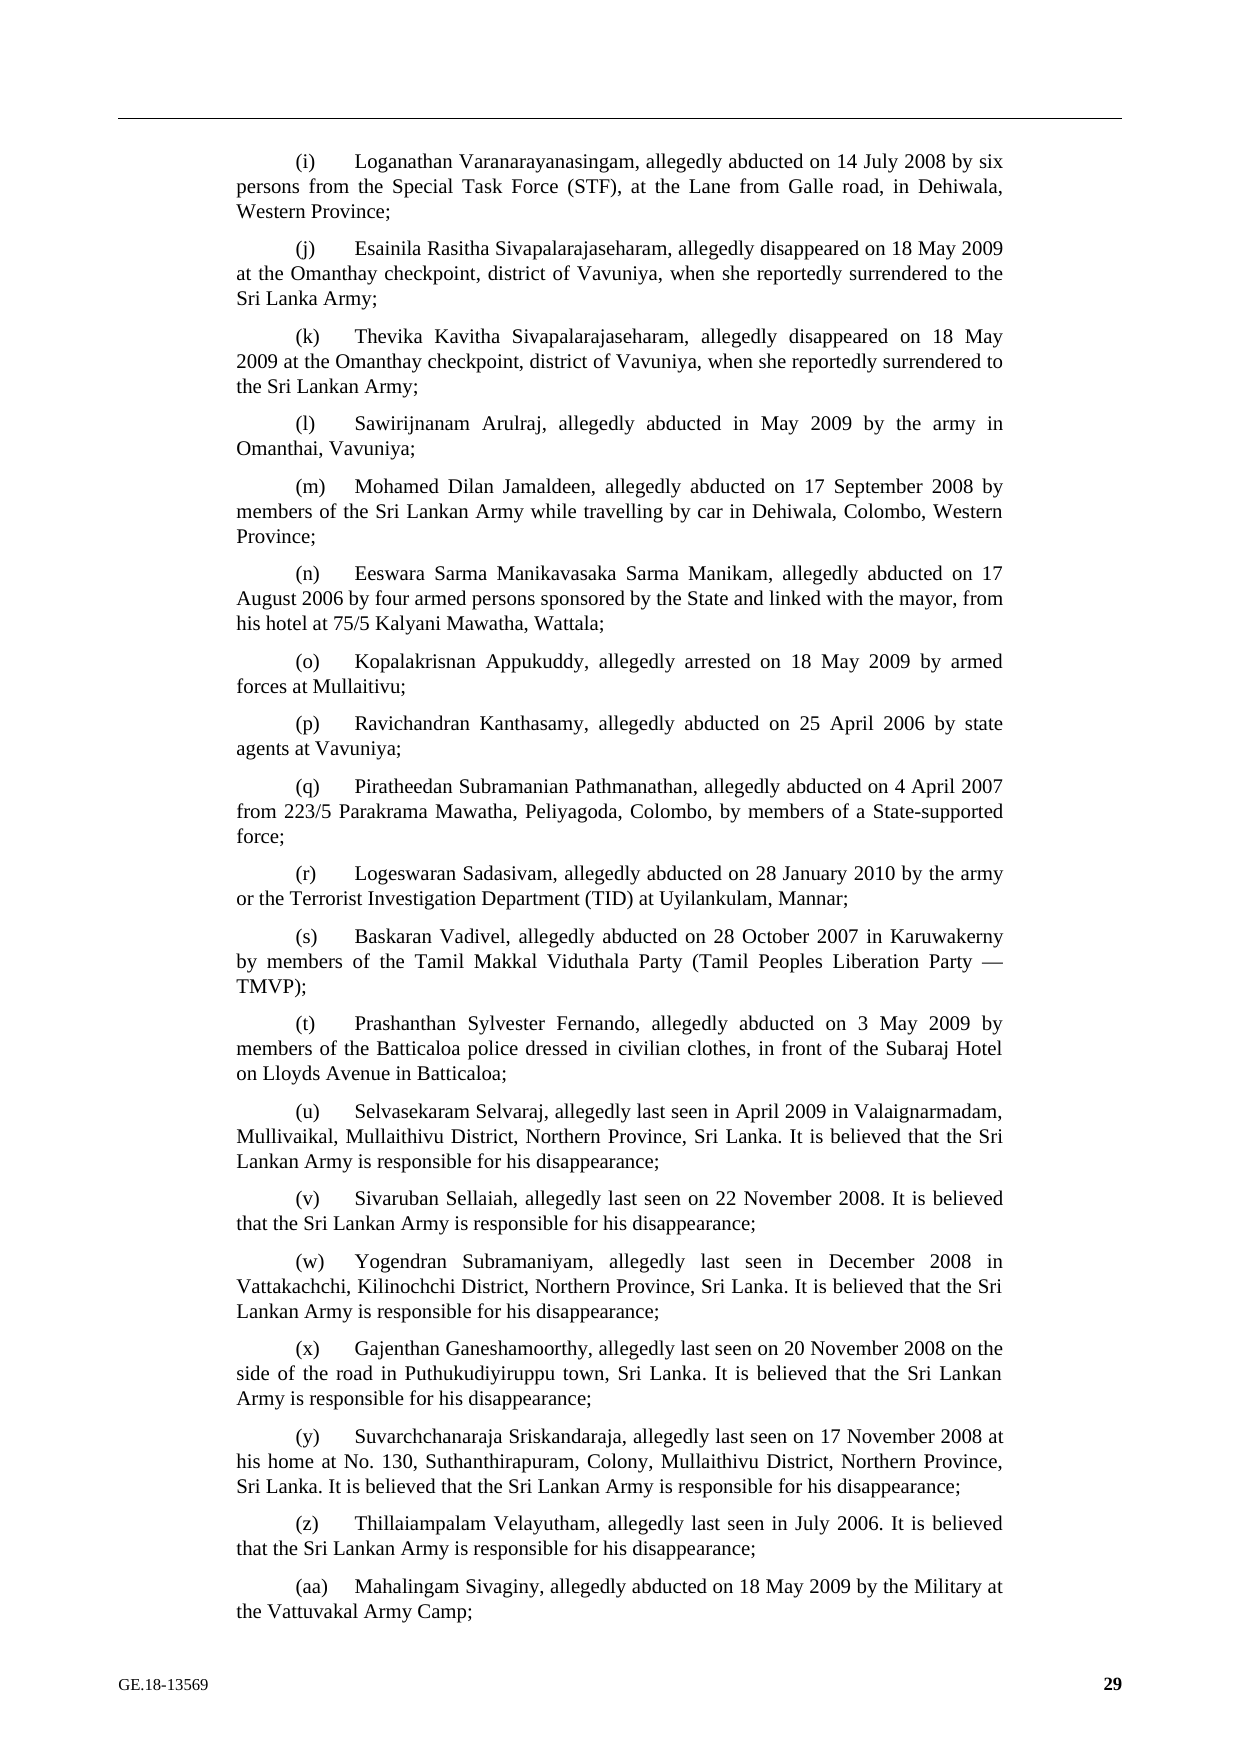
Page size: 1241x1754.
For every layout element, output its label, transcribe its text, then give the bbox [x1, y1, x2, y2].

text (n) Eeswara Sarma Manikavasaka Sarma Manikam, allegedly abducted on 17 August 2006 by four armed persons sponsored by the State and linked with the mayor, from his hotel at 75/5 Kalyani Mawatha, Wattala; [236, 560, 1004, 635]
text (i) Loganathan Varanarayanasingam, allegedly abducted on 14 July 2008 by six persons from the Special Task Force (STF), at the Lane from Galle road, in Dehiwala, Western Province; [236, 148, 1004, 223]
text (l) Sawirijnanam Arulraj, allegedly abducted in May 2009 by the army in Omanthai, Vavuniya; [236, 410, 1004, 460]
text (aa) Mahalingam Sivaginy, allegedly abducted on 18 May 2009 by the Military at the Vattuvakal Army Camp; [236, 1573, 1004, 1623]
text (o) Kopalakrisnan Appukuddy, allegedly arrested on 18 May 2009 by armed forces at Mullaitivu; [236, 648, 1004, 698]
text (p) Ravichandran Kanthasamy, allegedly abducted on 25 April 2006 by state agents at Vavuniya; [236, 710, 1004, 760]
text (s) Baskaran Vadivel, allegedly abducted on 28 October 2007 in Karuwakerny by members of the Tamil Makkal Viduthala Party (Tamil Peoples Liberation Party — TMVP); [236, 923, 1004, 998]
text (x) Gajenthan Ganeshamoorthy, allegedly last seen on 20 November 2008 on the side of the road in Puthukudiyiruppu town, Sri Lanka. It is believed that the Sri Lankan Army is responsible for his disappearance; [236, 1335, 1004, 1410]
text (u) Selvasekaram Selvaraj, allegedly last seen in April 2009 in Valaignarmadam, Mullivaikal, Mullaithivu District, Northern Province, Sri Lanka. It is believed that the Sri Lankan Army is responsible for his disappearance; [236, 1098, 1004, 1173]
text (r) Logeswaran Sadasivam, allegedly abducted on 28 January 2010 by the army or the Terrorist Investigation Department (TID) at Uyilankulam, Mannar; [236, 860, 1004, 910]
text (q) Piratheedan Subramanian Pathmanathan, allegedly abducted on 4 April 2007 from 223/5 Parakrama Mawatha, Peliyagoda, Colombo, by members of a State-supported force; [236, 773, 1004, 848]
text (t) Prashanthan Sylvester Fernando, allegedly abducted on 3 May 2009 by members of the Batticaloa police dressed in civilian clothes, in front of the Subaraj Hotel on Lloyds Avenue in Batticaloa; [236, 1010, 1004, 1085]
text (v) Sivaruban Sellaiah, allegedly last seen on 22 November 2008. It is believed that the Sri Lankan Army is responsible for his disappearance; [236, 1185, 1004, 1235]
text (j) Esainila Rasitha Sivapalarajaseharam, allegedly disappeared on 18 May 2009 at the Omanthay checkpoint, district of Vavuniya, when she reportedly surrendered to the Sri Lanka Army; [236, 235, 1004, 310]
text (y) Suvarchchanaraja Sriskandaraja, allegedly last seen on 17 November 2008 at his home at No. 130, Suthanthirapuram, Colony, Mullaithivu District, Northern Province, Sri Lanka. It is believed that the Sri Lankan Army is responsible for his disappearance; [236, 1423, 1004, 1498]
text (w) Yogendran Subramaniyam, allegedly last seen in December 2008 in Vattakachchi, Kilinochchi District, Northern Province, Sri Lanka. It is believed that the Sri Lankan Army is responsible for his disappearance; [236, 1248, 1004, 1323]
text (m) Mohamed Dilan Jamaldeen, allegedly abducted on 17 September 2008 by members of the Sri Lankan Army while travelling by car in Dehiwala, Colombo, Western Province; [236, 473, 1004, 548]
text (z) Thillaiampalam Velayutham, allegedly last seen in July 2006. It is believed that the Sri Lankan Army is responsible for his disappearance; [236, 1510, 1004, 1560]
text (k) Thevika Kavitha Sivapalarajaseharam, allegedly disappeared on 18 May 2009 at the Omanthay checkpoint, district of Vavuniya, when she reportedly surrendered to the Sri Lankan Army; [236, 323, 1004, 398]
